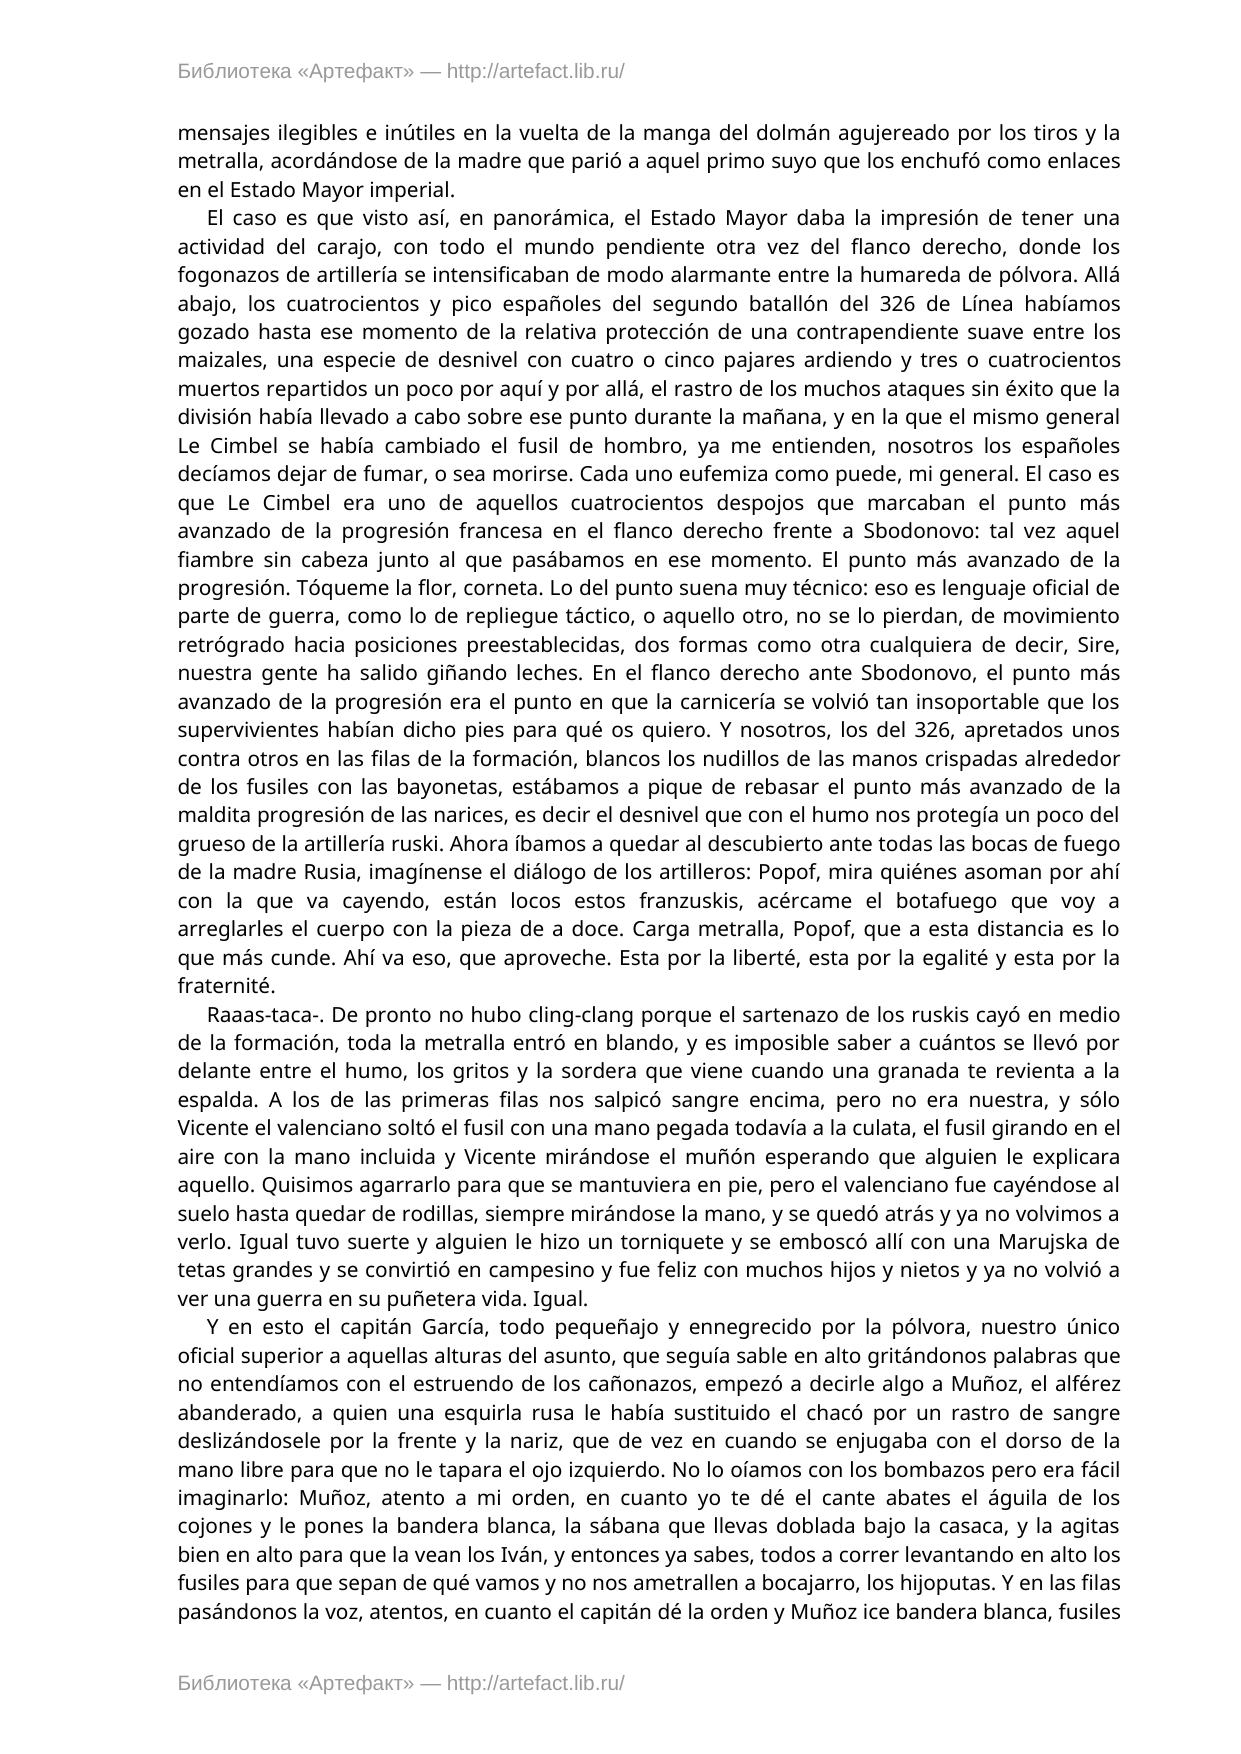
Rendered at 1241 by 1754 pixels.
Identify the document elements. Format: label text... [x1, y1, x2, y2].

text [177, 118, 1122, 203]
text El caso es que visto así, en panorámica, el Estado Mayor daba la impresión de tener una actividad del carajo, con todo el mundo pendiente otra vez del flanco derecho, donde los fogonazos de artillería se intensificaban de modo alarmante entre la humareda de pólvora. Allá abajo, los cuatrocientos y pico españoles del segundo batallón del 326 de Línea habíamos gozado hasta ese momento de la relativa protección de una contrapendiente suave entre los maizales, una especie de desnivel con cuatro o cinco pajares ardiendo y tres o cuatrocientos muertos repartidos un poco por aquí y por allá, el rastro de los muchos ataques sin éxito que la división había llevado a cabo sobre ese punto durante la mañana, y en la que el mismo general Le Cimbel se había cambiado el fusil de hombro, ya me entienden, nosotros los españoles decíamos dejar de fumar, o sea morirse. Cada uno eufemiza como puede, mi general. El caso es que Le Cimbel era uno de aquellos cuatrocientos despojos que marcaban el punto más avanzado de la progresión francesa en el flanco derecho frente a Sbodonovo: tal vez aquel fiambre sin cabeza junto al que pasábamos en ese momento. El punto más avanzado de la progresión. Tóqueme la flor, corneta. Lo del punto suena muy técnico: eso es lenguaje oficial de parte de guerra, como lo de repliegue táctico, o aquello otro, no se lo pierdan, de movimiento retrógrado hacia posiciones preestablecidas, dos formas como otra cualquiera de decir, Sire, nuestra gente ha salido giñando leches. En el flanco derecho ante Sbodonovo, el punto más avanzado de la progresión era el punto en que la carnicería se volvió tan insoportable que los supervivientes habían dicho pies para qué os quiero. Y nosotros, los del 326, apretados unos contra otros en las filas de la formación, blancos los nudillos de las manos crispadas alrededor de los fusiles con las bayonetas, estábamos a pique de rebasar el punto más avanzado de la maldita progresión de las narices, es decir el desnivel que con el humo nos protegía un poco del grueso de la artillería ruski. Ahora íbamos a quedar al descubierto ante todas las bocas de fuego de la madre Rusia, imagínense el diálogo de los artilleros: Popof, mira quiénes asoman por ahí con la que va cayendo, están locos estos franzuskis, acércame el botafuego que voy a arreglarles el cuerpo con la pieza de a doce. Carga metralla, Popof, que a esta distancia es lo que más cunde. Ahí va eso, que aproveche. Esta por la liberté, esta por la egalité y esta por la fraternité. [177, 203, 1122, 1000]
text Raaas-taca-. De pronto no hubo cling-clang porque el sartenazo de los ruskis cayó en medio de la formación, toda la metralla entró en blando, y es imposible saber a cuántos se llevó por delante entre el humo, los gritos y la sordera que viene cuando una granada te revienta a la espalda. A los de las primeras filas nos salpicó sangre encima, pero no era nuestra, y sólo Vicente el valenciano soltó el fusil con una mano pegada todavía a la culata, el fusil girando en el aire con la mano incluida y Vicente mirándose el muñón esperando que alguien le explicara aquello. Quisimos agarrarlo para que se mantuviera en pie, pero el valenciano fue cayéndose al suelo hasta quedar de rodillas, siempre mirándose la mano, y se quedó atrás y ya no volvimos a verlo. Igual tuvo suerte y alguien le hizo un torniquete y se emboscó allí con una Marujska de tetas grandes y se convirtió en campesino y fue feliz con muchos hijos y nietos y ya no volvió a ver una guerra en su puñetera vida. Igual. [177, 1000, 1122, 1312]
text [177, 1312, 1122, 1625]
